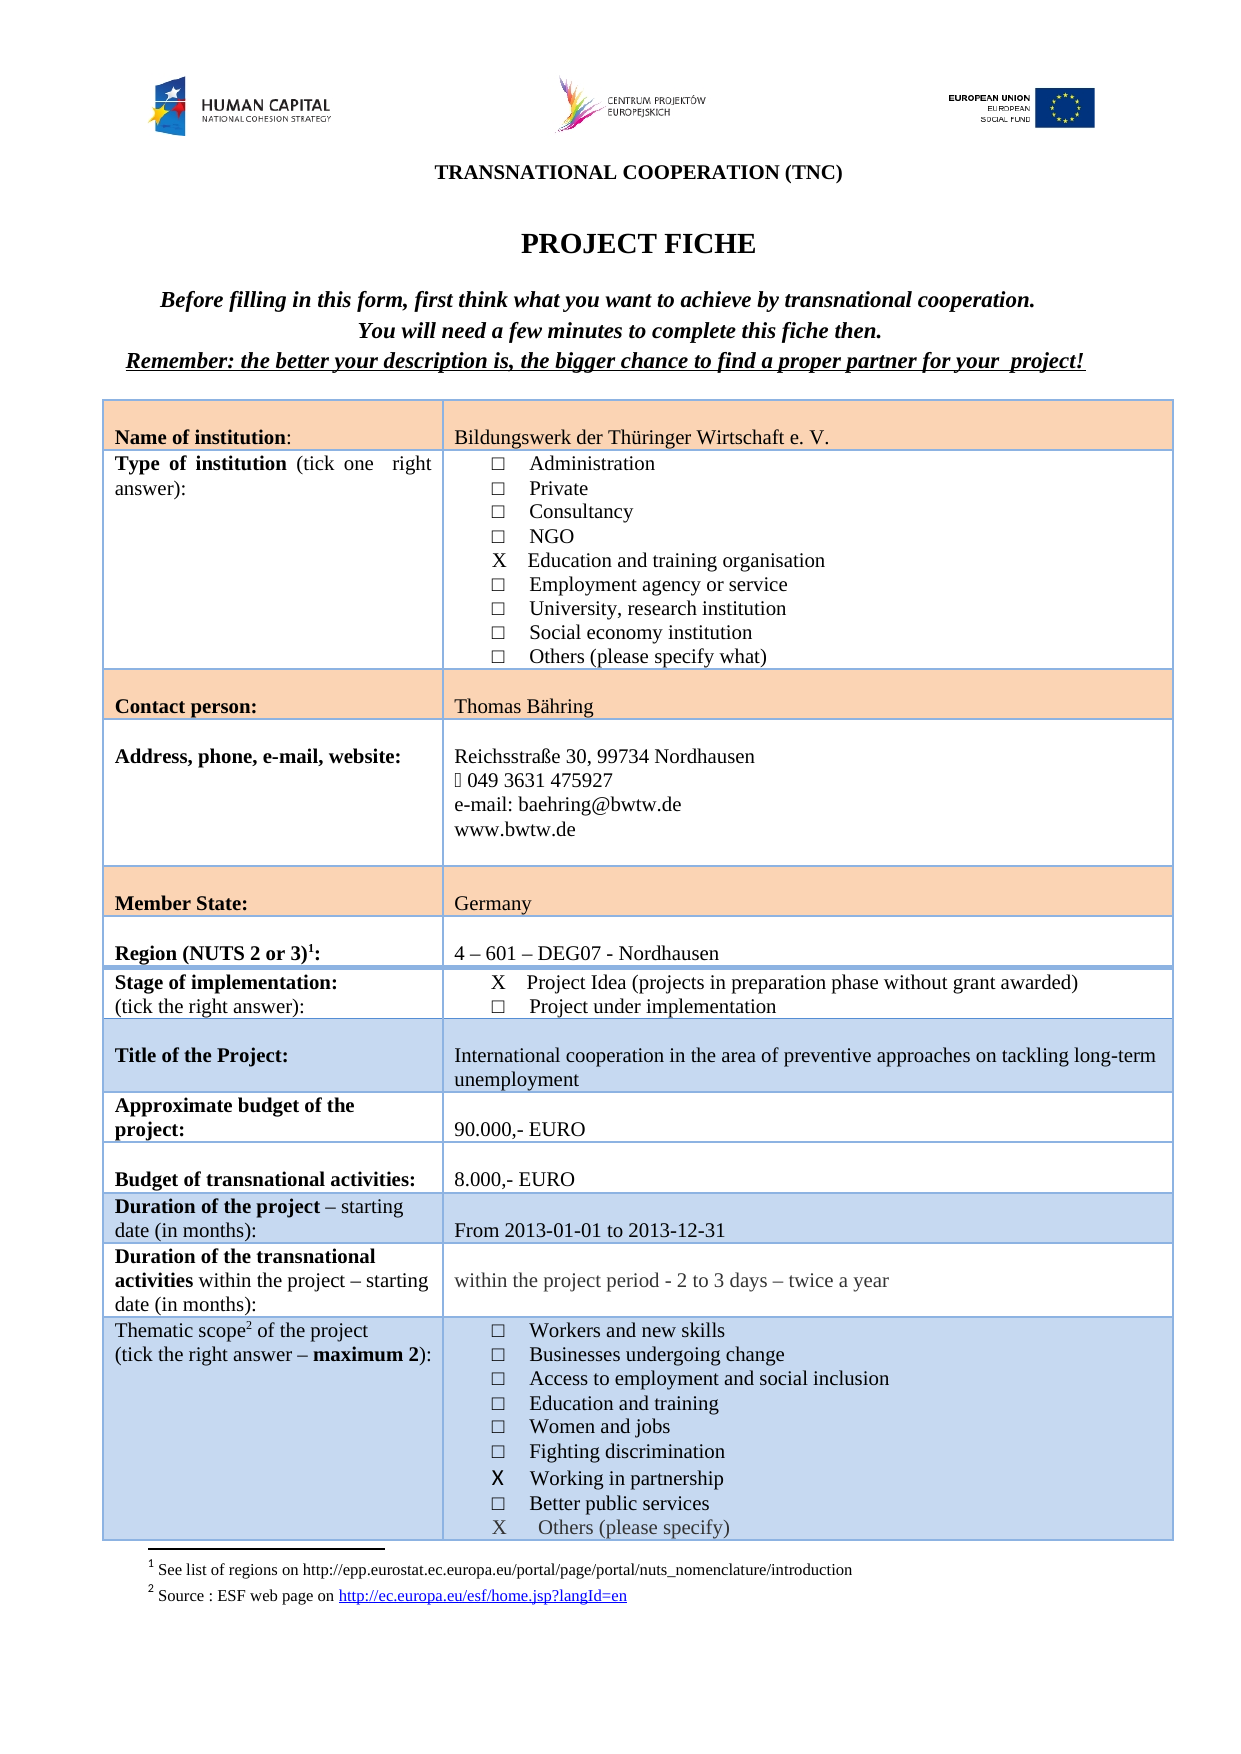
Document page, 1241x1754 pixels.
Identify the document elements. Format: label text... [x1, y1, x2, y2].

table_cell Duration of the project – starting date (in months): [104, 1194, 442, 1242]
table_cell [104, 1318, 442, 1539]
table_cell From 2013-01-01 to 2013-12-31 [444, 1194, 1172, 1242]
table_cell Stage of implementation: (tick the right answer): [104, 970, 442, 1018]
text Before filling in this form, first think what you want to achieve by transnational cooperation. [103, 286, 1093, 313]
table_cell Reichsstraße 30, 99734 Nordhausen 049 3631 475927 e-mail: baehring@bwtw.de www.bwtw.de [444, 720, 1172, 864]
table_cell 90.000,- EURO [444, 1093, 1172, 1141]
table_cell International cooperation in the area of preventive approaches on tackling long-term unemployment [444, 1019, 1172, 1091]
table_cell 8.000,- EURO [444, 1143, 1172, 1192]
table_cell Type of institution (tick one right answer): [104, 451, 442, 668]
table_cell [444, 1318, 1172, 1539]
text Remember: the better your description is, the bigger chance to find a proper partner for your project! [118, 347, 1093, 373]
picture [147, 73, 1095, 136]
table_cell Address, phone, e-mail, website: [104, 720, 442, 864]
table_cell Administration Private Consultancy NGO X Education and training organisation Employment agency or service University, research institution Social economy institution Others (please specify what) [444, 451, 1172, 668]
table_cell Budget of transnational activities: [104, 1143, 442, 1192]
table_header Name of institution: [104, 401, 442, 449]
table_cell Approximate budget of the project: [104, 1093, 442, 1141]
text TRANSNATIONAL COOPERATION (TNC) [185, 160, 1093, 184]
table_cell Region (NUTS 2 or 3): [104, 917, 442, 965]
table_cell Duration of the transnational activities within the project – starting date (in months): [104, 1244, 442, 1316]
table_cell Thomas Bähring [444, 670, 1172, 718]
table_cell 4 – 601 – DEG07 - Nordhausen [444, 917, 1172, 965]
table_cell Contact person: [104, 670, 442, 718]
table_cell X Project Idea (projects in preparation phase without grant awarded) Project under implementation [444, 970, 1172, 1018]
table_header Bildungswerk der Thüringer Wirtschaft e. V. [444, 401, 1172, 449]
text PROJECT FICHE [185, 226, 1093, 259]
text You will need a few minutes to complete this fiche then. [148, 317, 1093, 343]
table_cell Germany [444, 867, 1172, 915]
table_cell Member : [104, 867, 442, 915]
table_cell within the project period - 2 to 3 days – twice a year [444, 1244, 1172, 1316]
table_cell Title of the Project: [104, 1019, 442, 1091]
